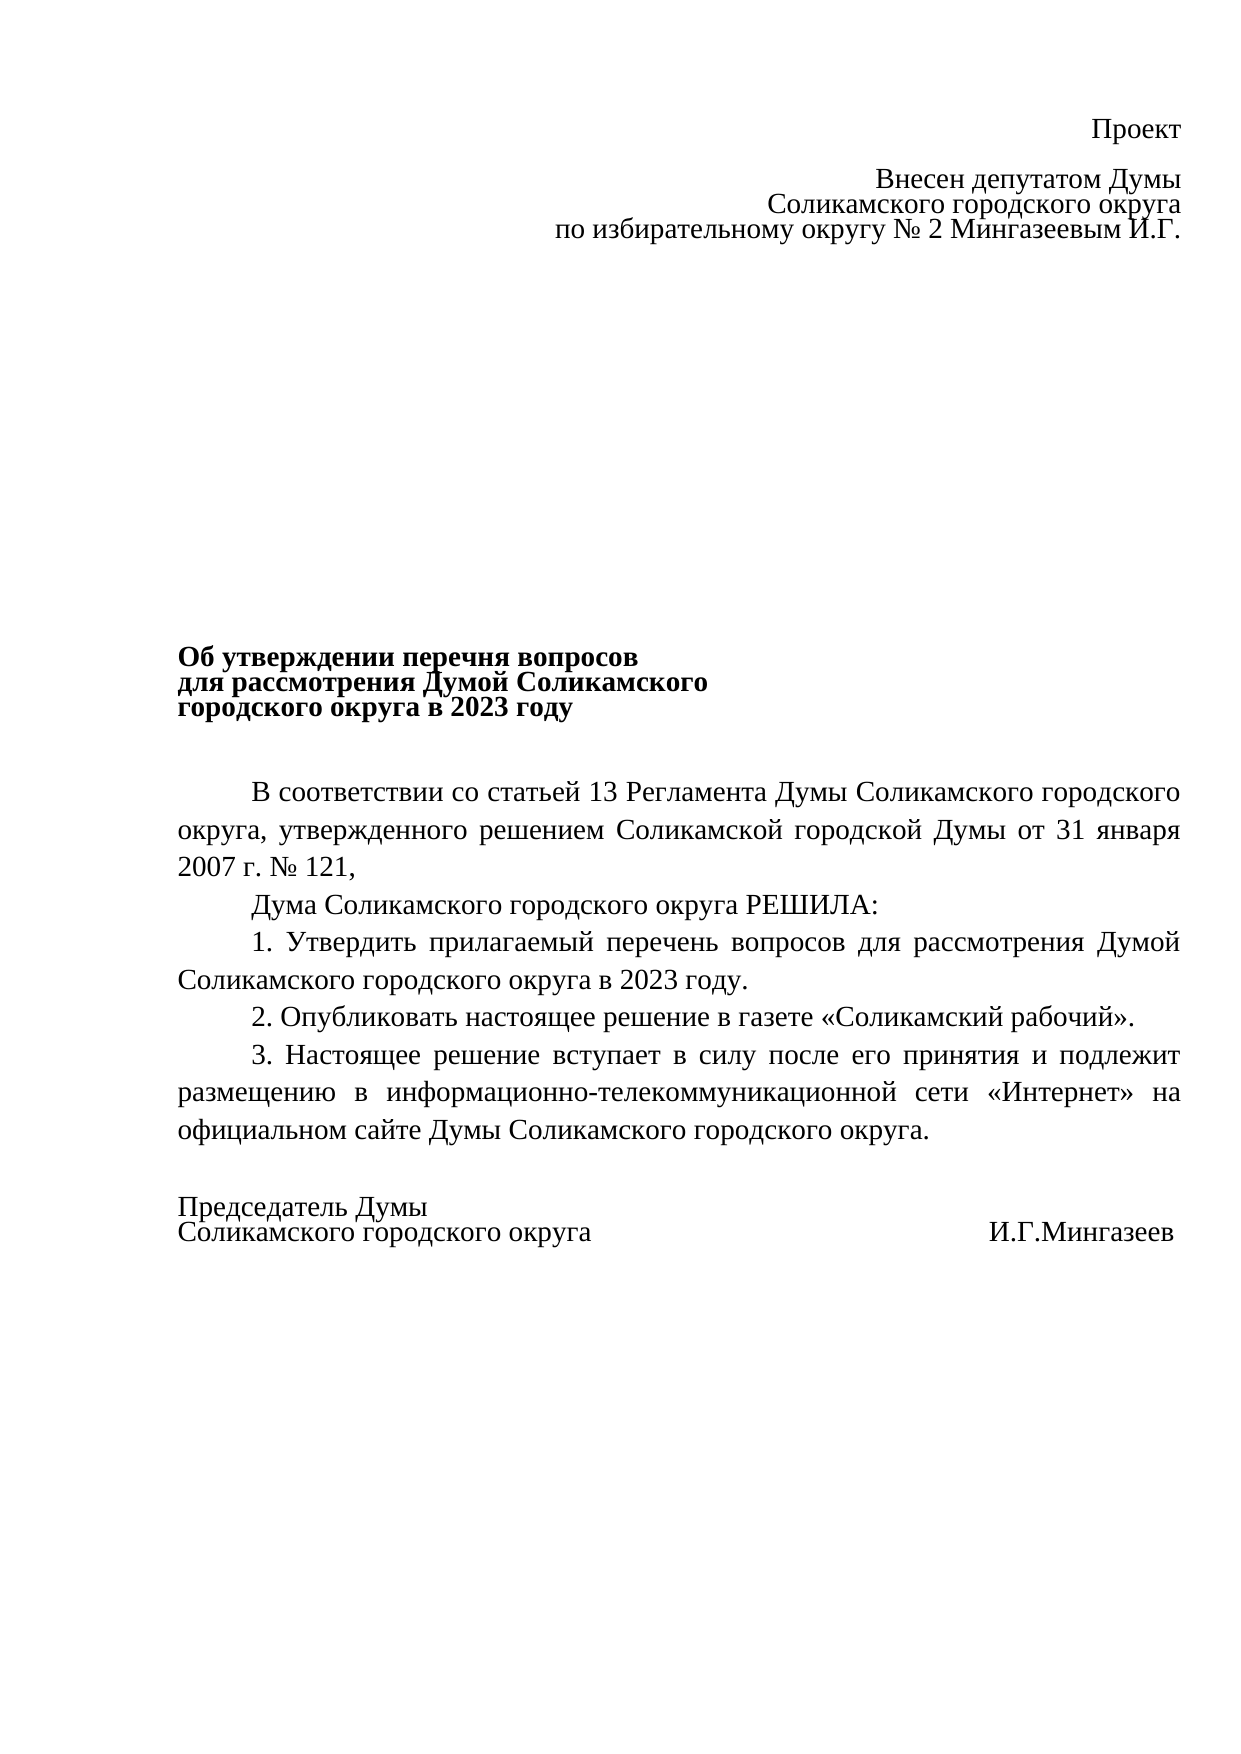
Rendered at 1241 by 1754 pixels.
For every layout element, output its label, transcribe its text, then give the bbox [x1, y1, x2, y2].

text Соликамского городского округа И.Г.Мингазеев [177, 1222, 1181, 1247]
text 3. Настоящее решение вступает в силу после его принятия и подлежит размещению в информационно-телекоммуникационной сети «Интернет» на официальном сайте Думы Соликамского городского округа. [177, 1034, 1181, 1147]
text Проект [915, 118, 1181, 143]
text 1. Утвердить прилагаемый перечень вопросов для рассмотрения Думой Соликамского городского округа в 2023 году. [177, 922, 1181, 997]
text Соликамского городского округа [177, 193, 1181, 218]
text городского округа в 2023 году [177, 697, 1181, 722]
text 2. Опубликовать настоящее решение в газете «Соликамский рабочий». [177, 997, 1181, 1034]
text по избирательному округу № 2 Мингазеевым И.Г. [177, 218, 1181, 243]
text Председатель Думы [372, 1197, 1181, 1222]
text В соответствии со статьей 13 Регламента Думы Соликамского городского округа, утвержденного решением Соликамской городской Думы от 31 января . № 121, [177, 772, 1181, 884]
text Председатель Думы [177, 1197, 362, 1222]
text Об утверждении перечня вопросов [177, 647, 1181, 672]
text для рассмотрения Думой Соликамского [177, 672, 429, 697]
text Внесен депутатом Думы [177, 168, 1181, 193]
text для рассмотрения Думой Соликамского [439, 672, 1181, 697]
text Дума Соликамского городского округа РЕШИЛА: [177, 884, 1181, 922]
